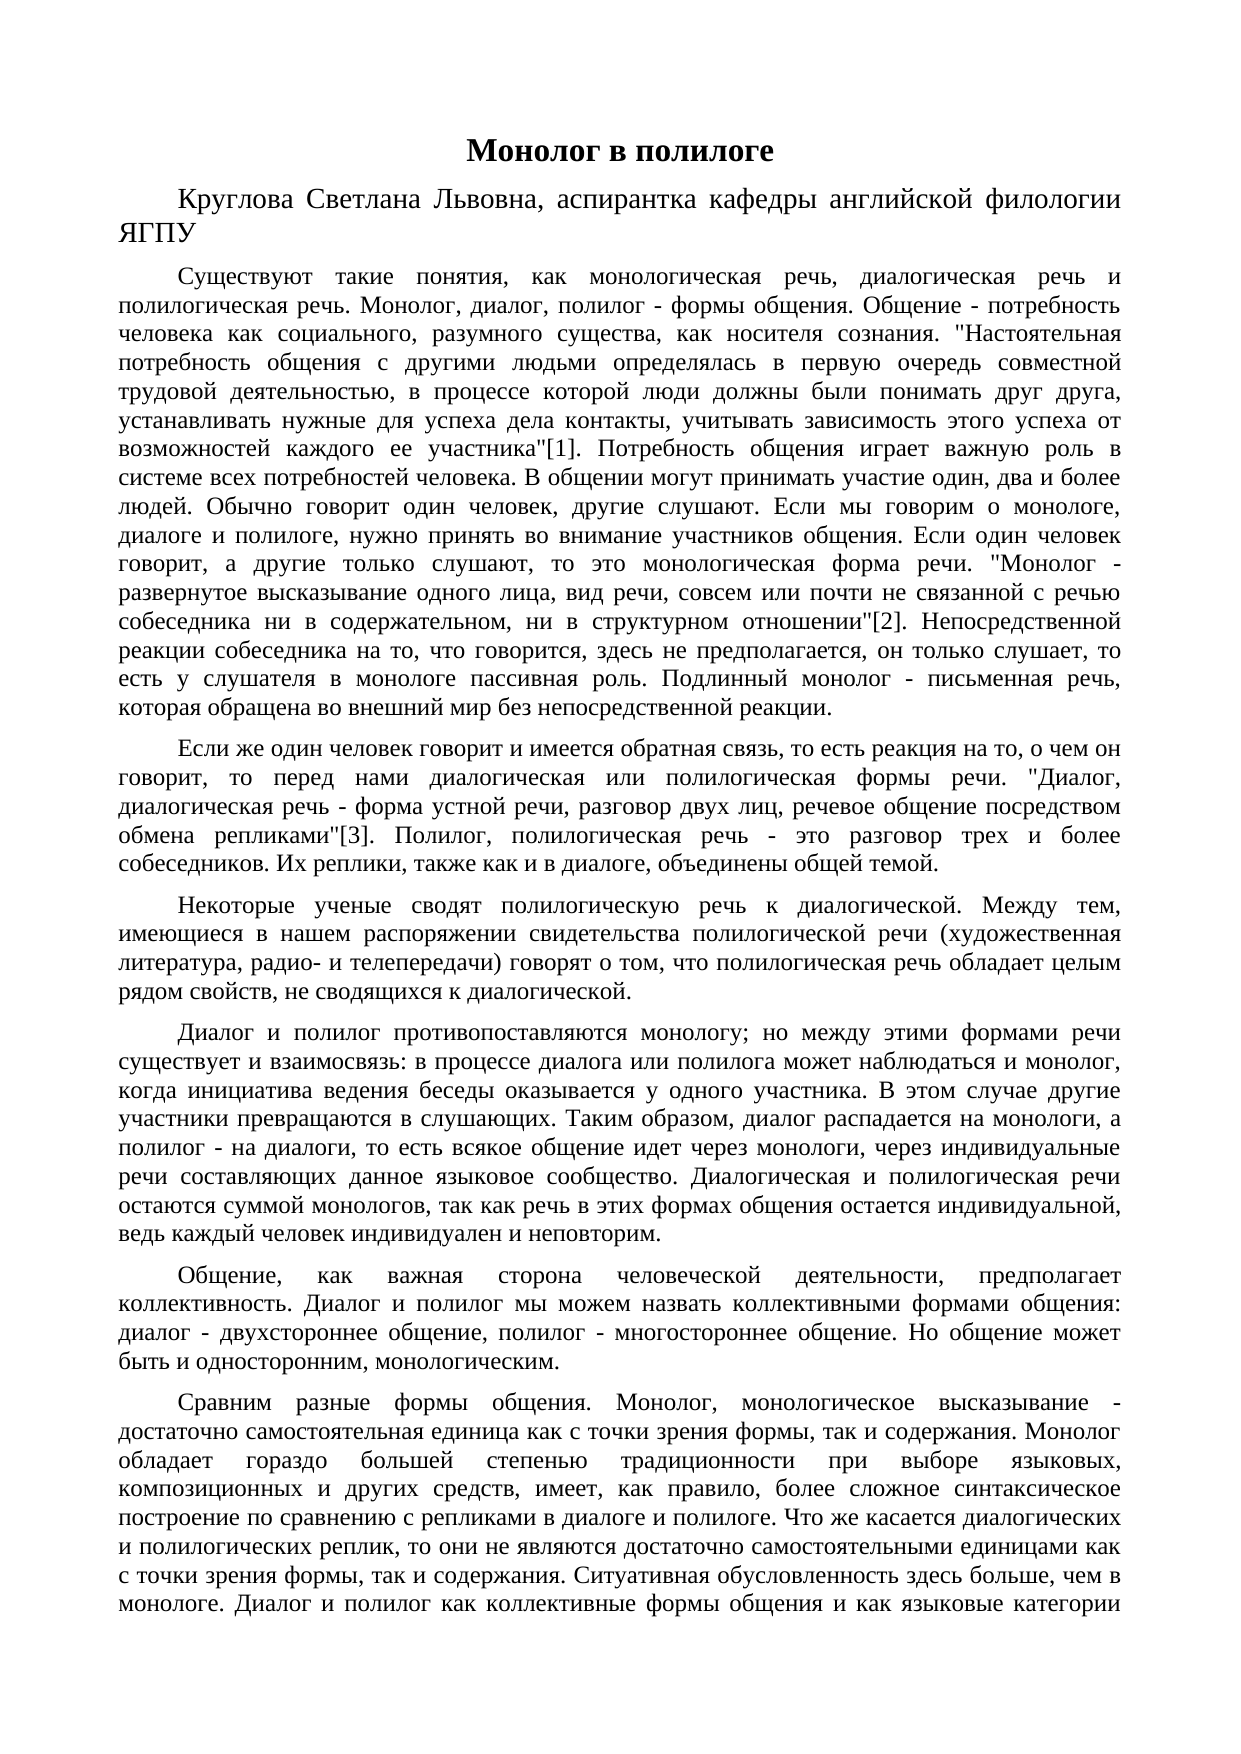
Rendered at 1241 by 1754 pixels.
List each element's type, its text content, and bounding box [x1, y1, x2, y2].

text Если же один человек говорит и имеется обратная связь, то есть реакция на то, о чем он говорит, то перед нами диалогическая или полилогическая формы речи. "Диалог, диалогическая речь - форма устной речи, разговор двух лиц, речевое общение посредством обмена репликами"[3]. Полилог, полилогическая речь - это разговор трех и более собеседников. Их реплики, также как и в диалоге, объединены общей темой. [118, 733, 1122, 877]
text Общение, как важная сторона человеческой деятельности, предполагает коллективность. Диалог и полилог мы можем назвать коллективными формами общения: диалог - двухстороннее общение, полилог - многостороннее общение. Но общение может быть и односторонним, монологическим. [118, 1260, 1122, 1375]
text Существуют такие понятия, как монологическая речь, диалогическая речь и полилогическая речь. Монолог, диалог, полилог - формы общения. Общение - потребность человека как социального, разумного существа, как носителя сознания. "Настоятельная потребность общения с другими людьми определялась в первую очередь совместной трудовой деятельностью, в процессе которой люди должны были понимать друг друга, устанавливать нужные для успеха дела контакты, учитывать зависимость этого успеха от возможностей каждого ее участника"[1]. Потребность общения играет важную роль в системе всех потребностей человека. В общении могут принимать участие один, два и более людей. Обычно говорит один человек, другие слушают. Если мы говорим о монологе, диалоге и полилоге, нужно принять во внимание участников общения. Если один человек говорит, а другие только слушают, то это монологическая форма речи. "Монолог -развернутое высказывание одного лица, вид речи, совсем или почти не связанной с речью собеседника ни в содержательном, ни в структурном отношении"[2]. Непосредственной реакции собеседника на то, что говорится, здесь не предполагается, он только слушает, то есть у слушателя в монологе пассивная роль. Подлинный монолог - письменная речь, которая обращена во внешний мир без непосредственной реакции. [118, 261, 1122, 721]
text Круглова Светлана Львовна, аспирантка кафедры английской филологии ЯГПУ [118, 181, 1122, 248]
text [118, 1387, 1122, 1617]
text Диалог и полилог противопоставляются монологу; но между этими формами речи существует и взаимосвязь: в процессе диалога или полилога может наблюдаться и монолог, когда инициатива ведения беседы оказывается у одного участника. В этом случае другие участники превращаются в слушающих. Таким образом, диалог распадается на монологи, а полилог - на диалоги, то есть всякое общение идет через монологи, через индивидуальные речи составляющих данное языковое сообщество. Диалогическая и полилогическая речи остаются суммой монологов, так как речь в этих формах общения остается индивидуальной, ведь каждый человек индивидуален и неповторим. [118, 1017, 1122, 1247]
text Некоторые ученые сводят полилогическую речь к диалогической. Между тем, имеющиеся в нашем распоряжении свидетельства полилогической речи (художественная литература, радио- и телепередачи) говорят о том, что полилогическая речь обладает целым рядом свойств, не сводящихся к диалогической. [118, 890, 1122, 1005]
text Монолог в полилоге [118, 131, 1122, 169]
